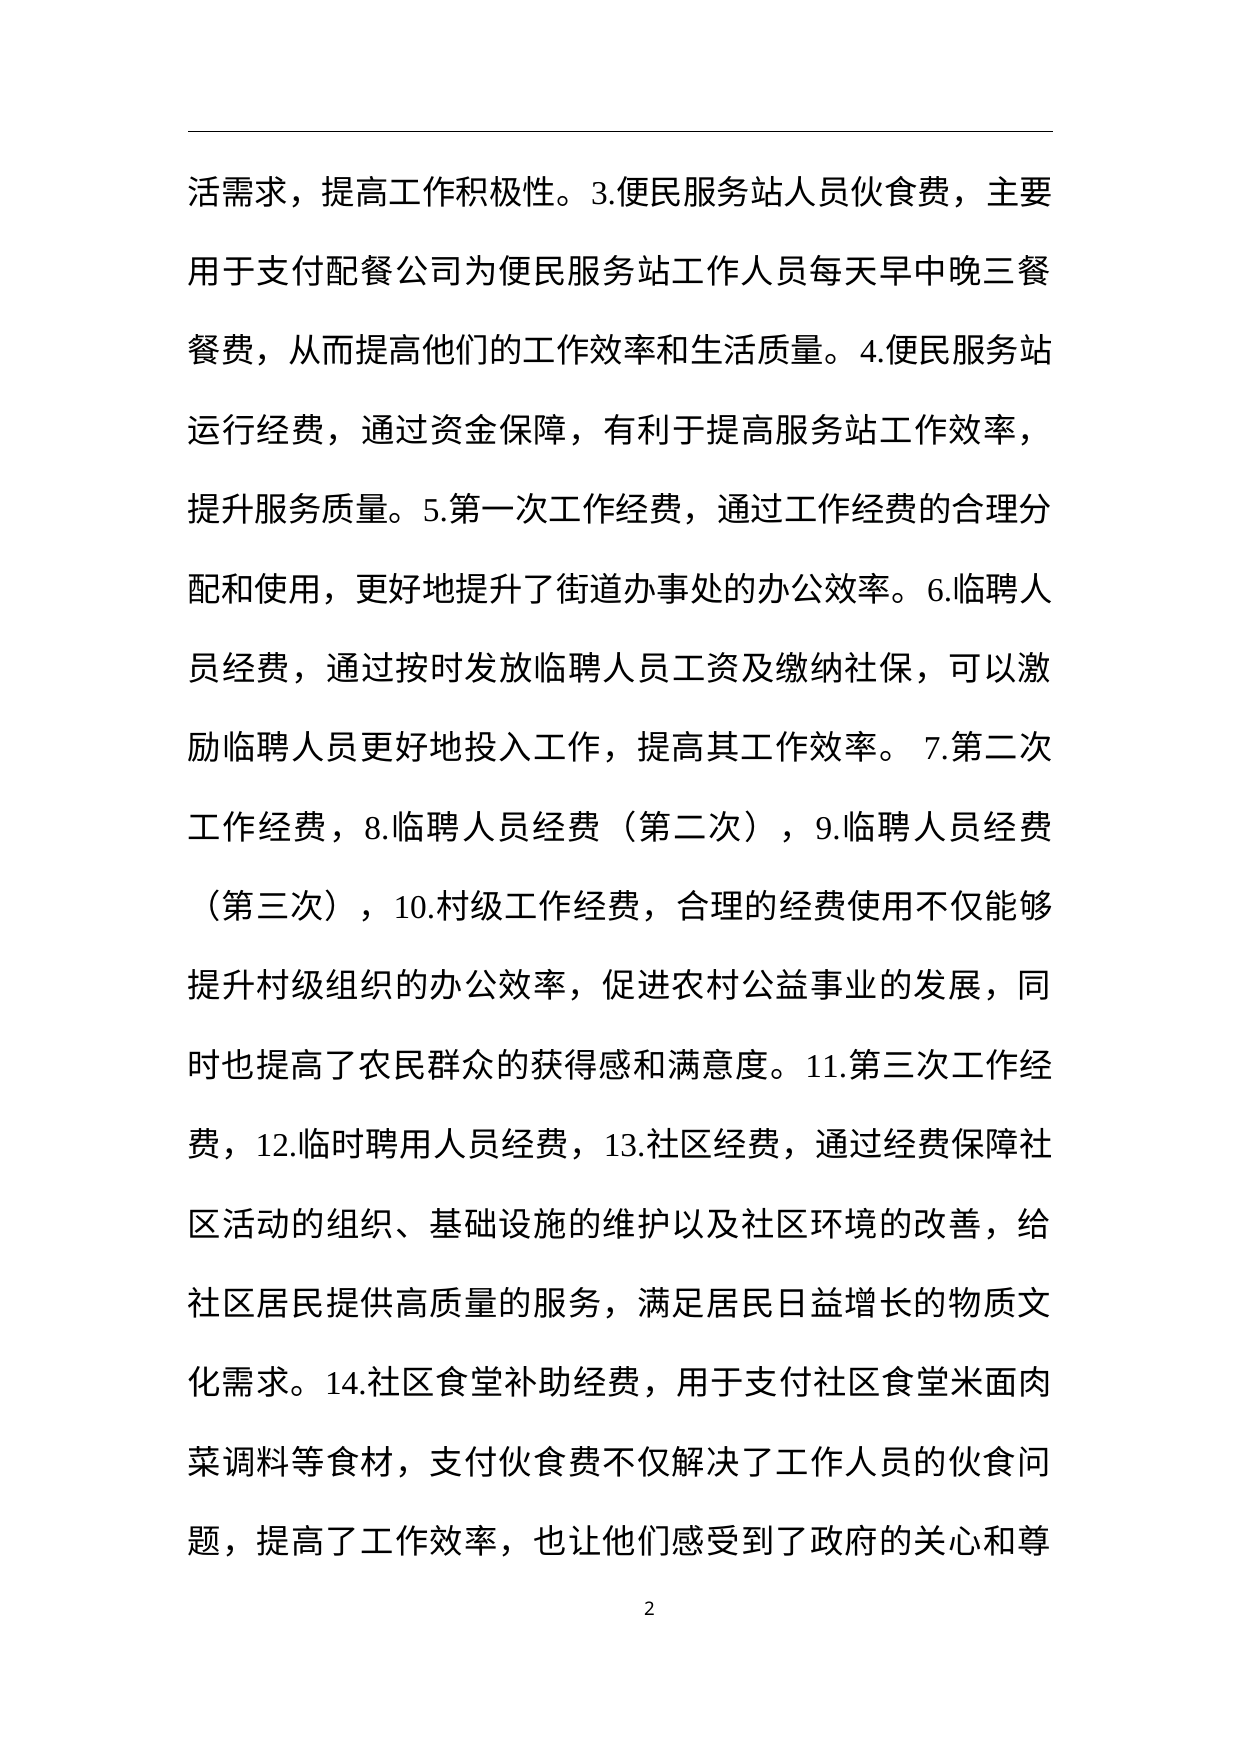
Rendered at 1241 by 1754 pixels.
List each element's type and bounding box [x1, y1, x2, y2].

text [187, 150, 1053, 1579]
